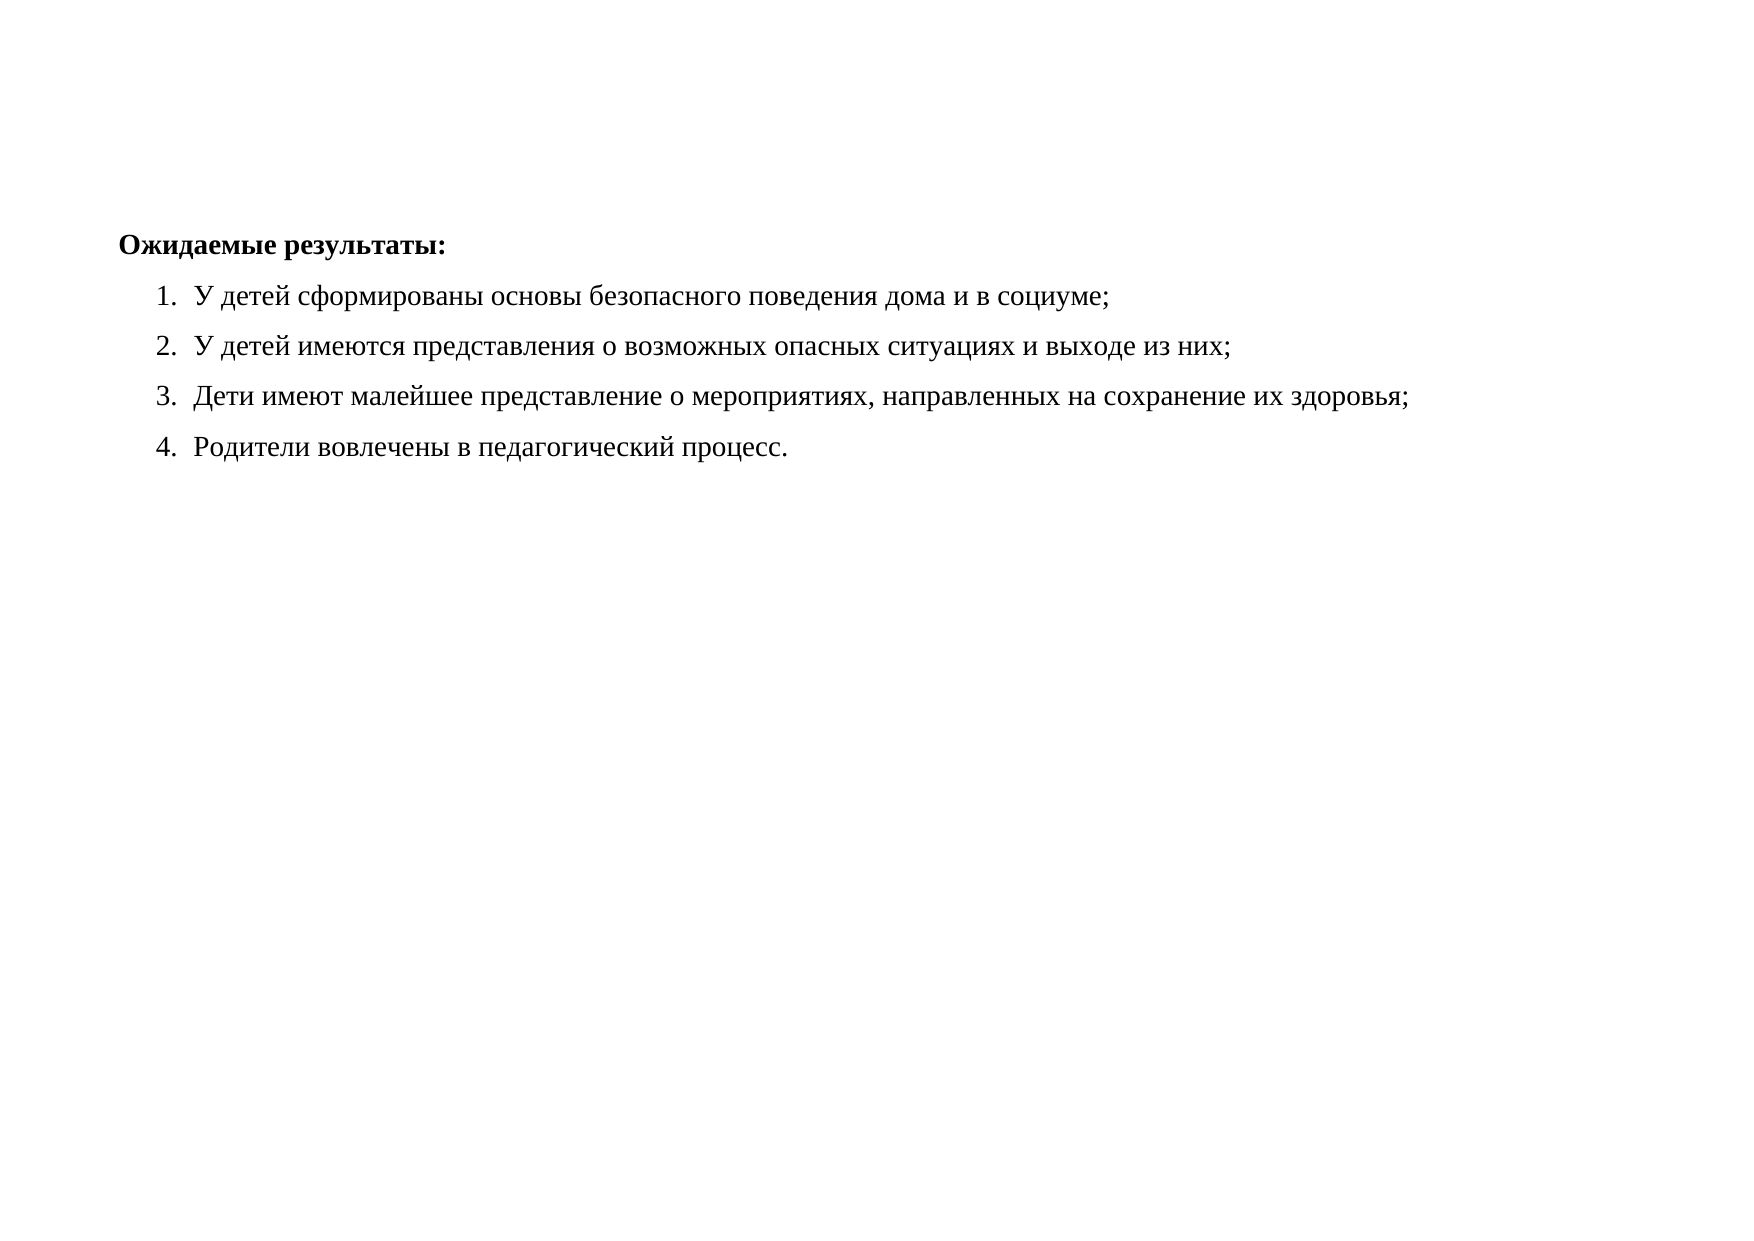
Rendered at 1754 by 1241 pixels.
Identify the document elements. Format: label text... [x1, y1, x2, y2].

list У детей сформированы основы безопасного поведения дома и в социуме; [156, 278, 1636, 311]
text Ожидаемые результаты: [118, 227, 1636, 261]
list У детей имеются представления о возможных опасных ситуациях и выходе из них; [156, 328, 1636, 362]
list Дети имеют малейшее представление о мероприятиях, направленных на сохранение их здоровья; [156, 378, 1636, 412]
list Родители вовлечены в педагогический процесс. [156, 429, 1636, 462]
